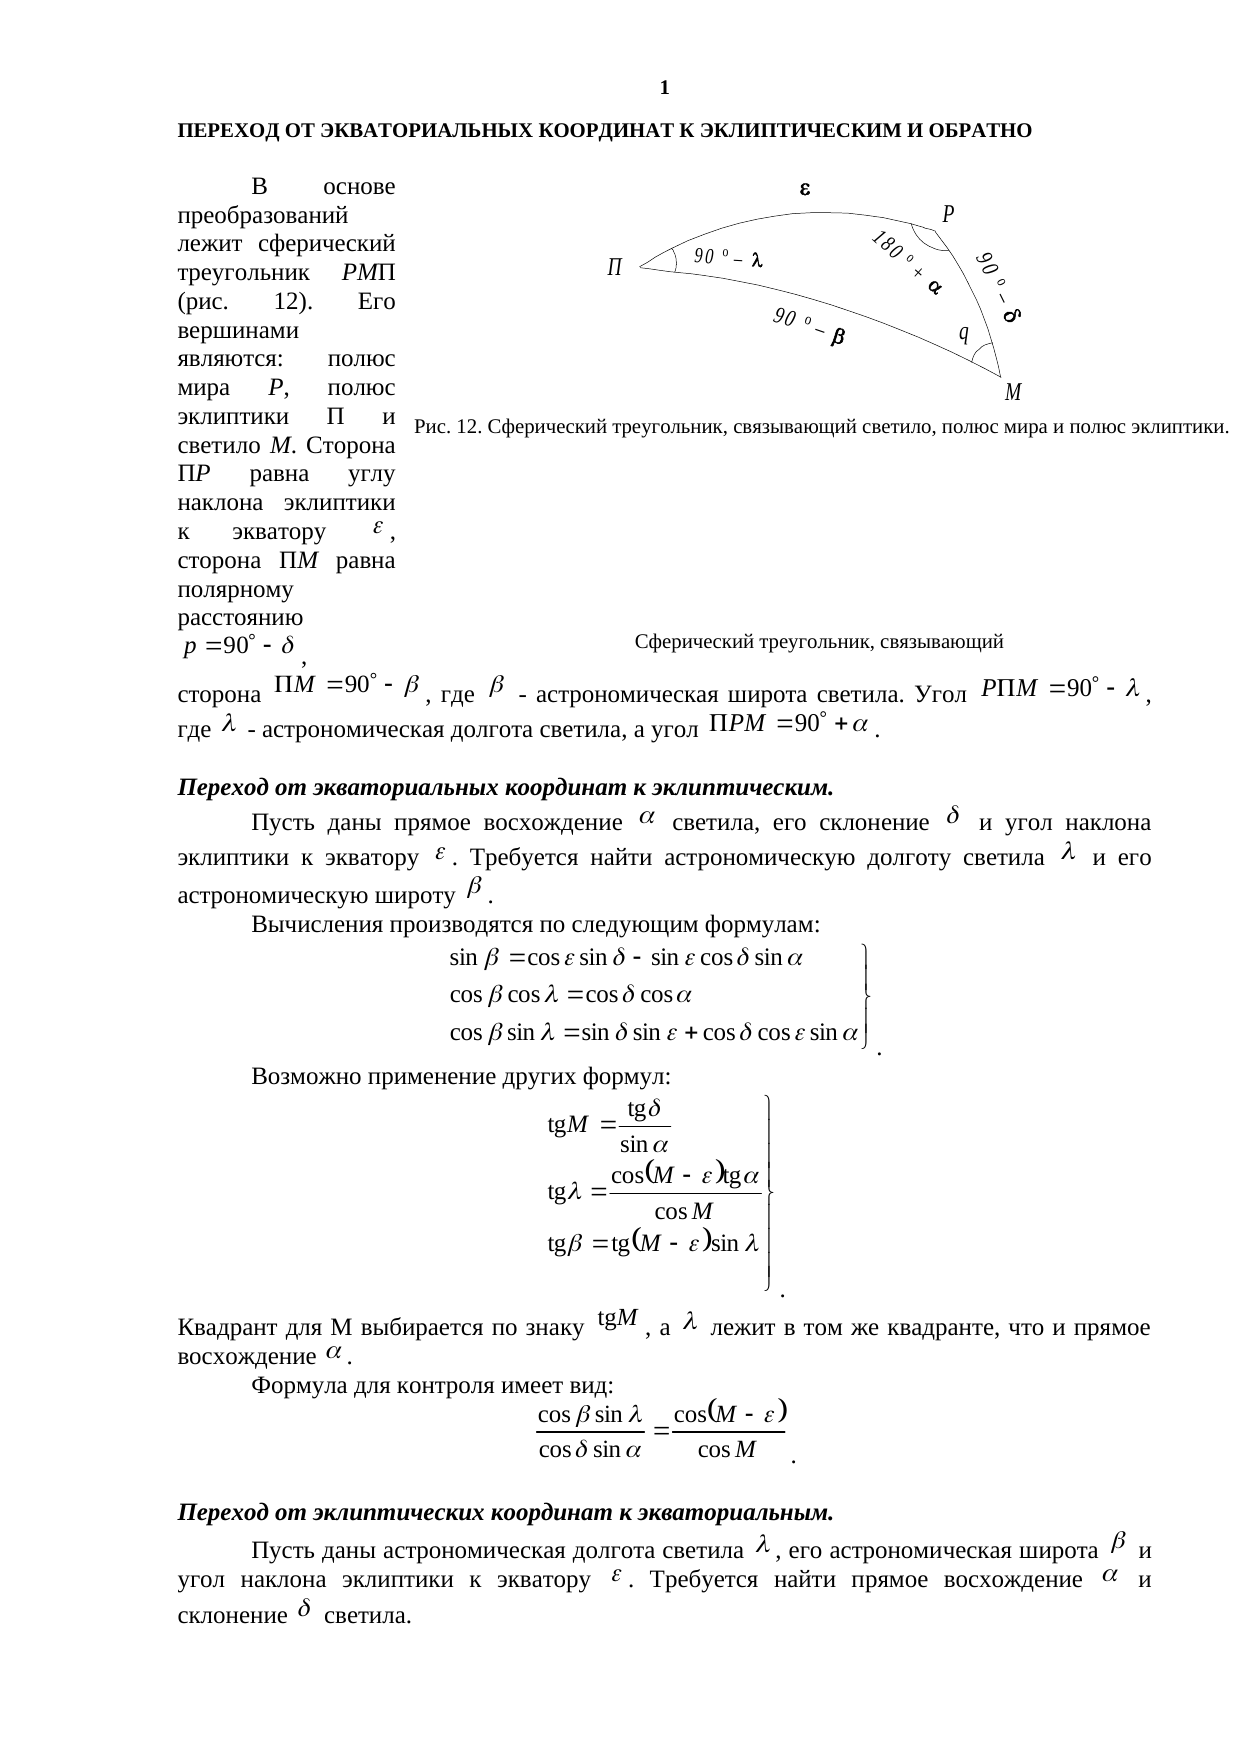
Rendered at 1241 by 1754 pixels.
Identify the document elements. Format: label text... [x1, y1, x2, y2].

text . [177, 1089, 1152, 1303]
text Вычисления производятся по следующим формулам: [177, 909, 1152, 938]
text ПЕРЕХОД ОТ ЭКВАТОРИАЛЬНЫХ КООРДИНАТ К ЭКЛИПТИЧЕСКИМ И ОБРАТНО [177, 118, 1152, 142]
text . [177, 938, 1152, 1061]
text Переход от эклиптических координат к экваториальным. [177, 1497, 1152, 1526]
text Возможно применение других формул: [177, 1061, 1152, 1089]
text Переход от экваториальных координат к эклиптическим. [177, 772, 1152, 801]
text . [177, 1399, 1152, 1468]
text Пусть даны астрономическая долгота светила , его астрономическая широта и угол наклона эклиптики к экватору . Требуется найти прямое восхождение и склонение светила. [177, 1526, 1152, 1628]
text В основе преобразований лежит сферический треугольник РМП (рис. 12). Его вершинами являются: полюс мира Р, полюс эклиптики П и светило М. Сторона ПР равна углу наклона эклиптики к экватору , сторона ПМ равна полярному расстоянию , сторона , где - астрономическая широта светила. Угол , где - астрономическая долгота светила, а угол . [177, 171, 1152, 743]
text Формула для контроля имеет вид: [177, 1370, 1152, 1399]
text Квадрант для М выбирается по знаку , а лежит в том же квадранте, что и прямое восхождение . [177, 1303, 1152, 1370]
text Пусть даны прямое восхождение светила, его склонение и угол наклона эклиптики к экватору . Требуется найти астрономическую долготу светила и его астрономическую широту . [177, 801, 1152, 909]
